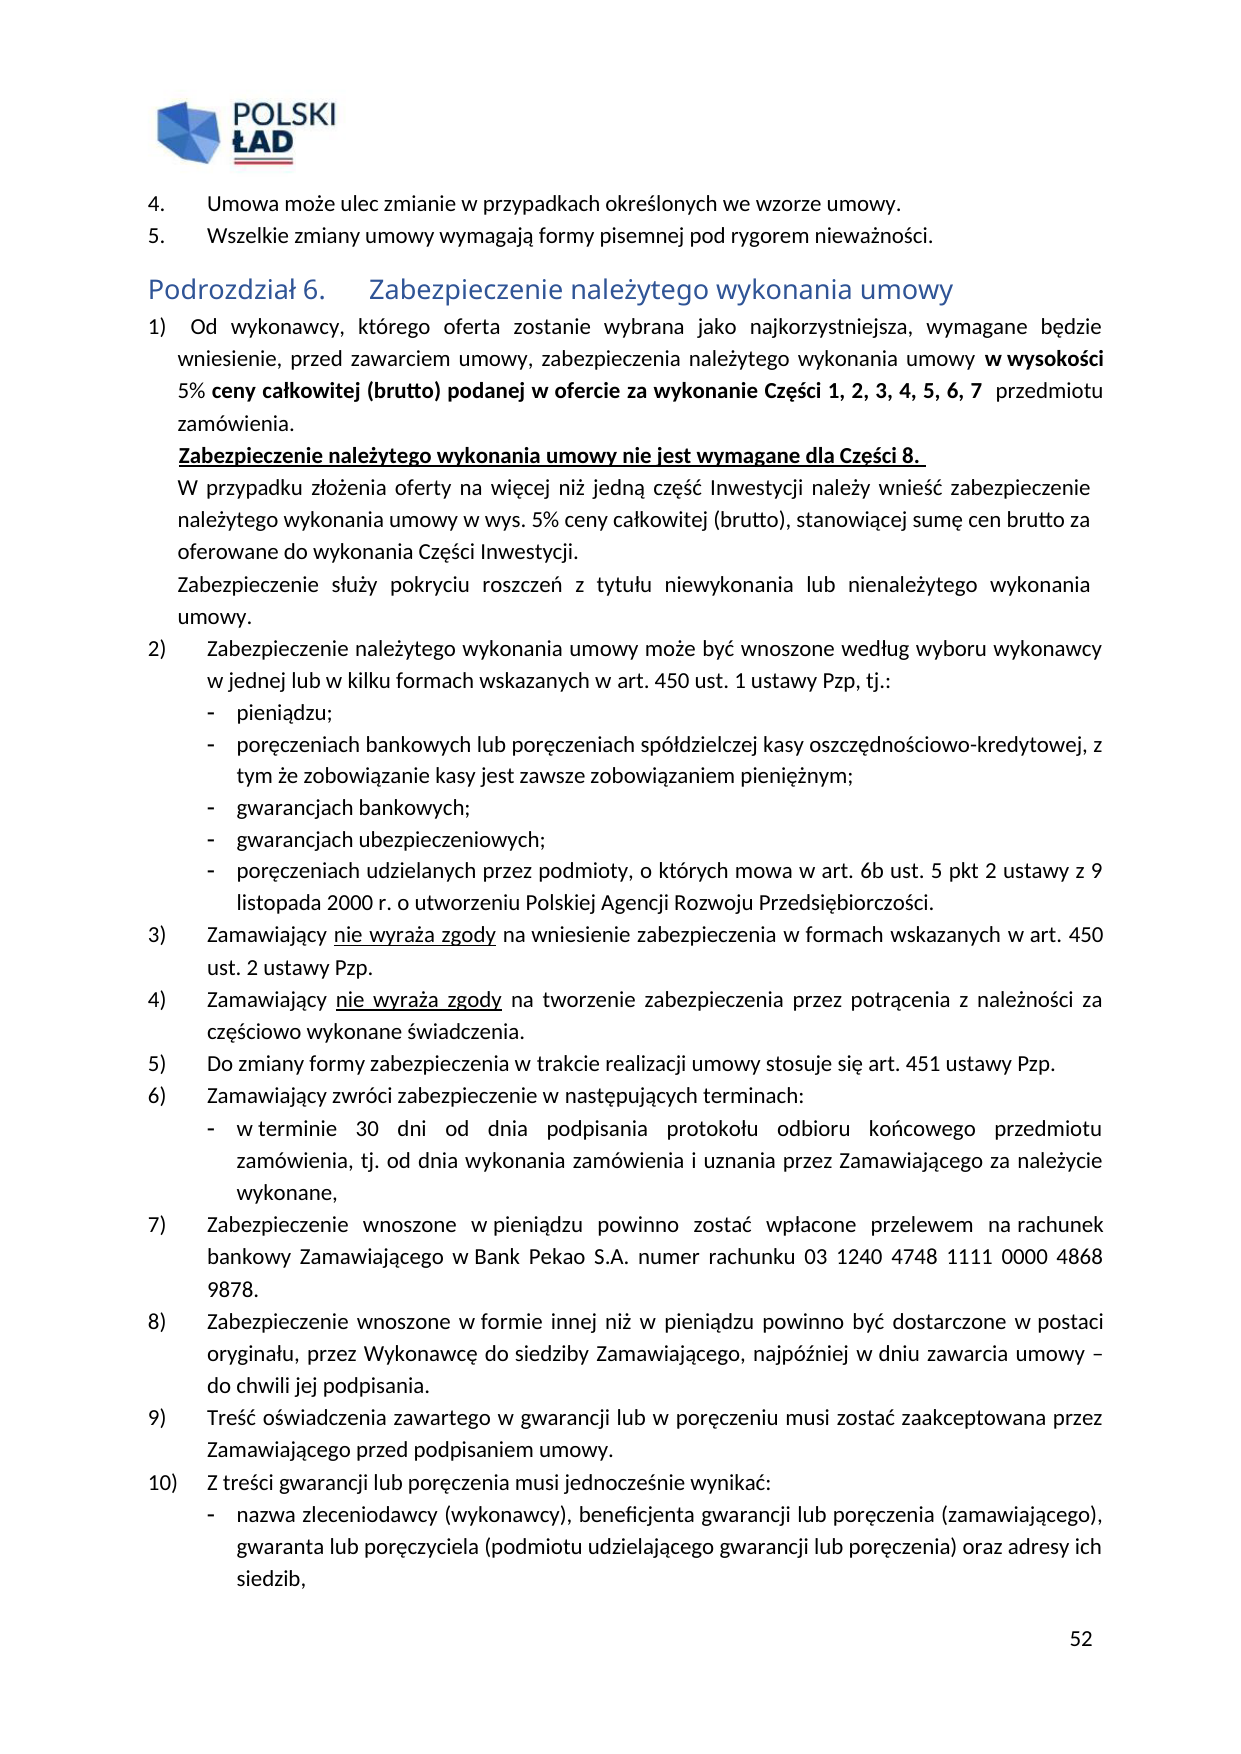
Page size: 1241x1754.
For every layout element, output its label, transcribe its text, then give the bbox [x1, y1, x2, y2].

list Wszelkie zmiany umowy wymagają formy pisemnej pod rygorem nieważności. [148, 222, 1092, 250]
list Zabezpieczenie służy pokryciu roszczeń z tytułu niewykonania lub nienależytego wykonania umowy. [177, 570, 1092, 630]
list Umowa może ulec zmianie w przypadkach określonych we wzorze umowy. [148, 189, 1092, 217]
list nazwa zleceniodawcy (wykonawcy), beneficjenta gwarancji lub poręczenia (zamawiającego), gwaranta lub poręczyciela (podmiotu udzielającego gwarancji lub poręczenia) oraz adresy ich siedzib, [207, 1500, 1104, 1592]
list Treść oświadczenia zawartego w gwarancji lub w poręczeniu musi zostać zaakceptowana przez Zamawiającego przed podpisaniem umowy. [148, 1403, 1104, 1464]
list Zamawiający nie wyraża zgody na wniesienie zabezpieczenia w formach wskazanych w art. 450 ust. 2 ustawy Pzp. [148, 921, 1104, 981]
list Zabezpieczenie należytego wykonania umowy może być wnoszone według wyboru wykonawcy w jednej lub w kilku formach wskazanych w art. 450 ust. 1 ustawy Pzp, tj.: [148, 634, 1104, 694]
list poręczeniach bankowych lub poręczeniach spółdzielczej kasy oszczędnościowo-kredytowej, z tym że zobowiązanie kasy jest zawsze zobowiązaniem pieniężnym; [207, 730, 1104, 789]
text Zabezpieczenie należytego wykonania umowy nie jest wymagane dla Części 8. [148, 441, 1104, 469]
list Zamawiający nie wyraża zgody na tworzenie zabezpieczenia przez potrącenia z należności za częściowo wykonane świadczenia. [148, 985, 1104, 1045]
list Zamawiający zwróci zabezpieczenie w następujących terminach: [148, 1082, 1104, 1109]
list Zabezpieczenie wnoszone w pieniądzu powinno zostać wpłacone przelewem na rachunek bankowy Zamawiającego w Bank Pekao S.A. numer rachunku 03 1240 4748 1111 0000 4868 9878. [148, 1210, 1104, 1303]
subtitle Zabezpieczenie należytego wykonania umowy [148, 271, 1092, 307]
list Z treści gwarancji lub poręczenia musi jednocześnie wynikać: [148, 1468, 1104, 1496]
list W przypadku złożenia oferty na więcej niż jedną część Inwestycji należy wnieść zabezpieczenie należytego wykonania umowy w wys. 5% ceny całkowitej (brutto), stanowiącej sumę cen brutto za oferowane do wykonania Części Inwestycji. [177, 473, 1092, 566]
list gwarancjach bankowych; [207, 793, 1104, 821]
list poręczeniach udzielanych przez podmioty, o których mowa w art. 6b ust. 5 pkt 2 ustawy z 9 listopada 2000 r. o utworzeniu Polskiej Agencji Rozwoju Przedsiębiorczości. [207, 856, 1104, 916]
list Od wykonawcy, którego oferta zostanie wybrana jako najkorzystniejsza, wymagane będzie wniesienie, przed zawarciem umowy, zabezpieczenia należytego wykonania umowy w wysokości 5% ceny całkowitej (brutto) podanej w ofercie za wykonanie Części 1, 2, 3, 4, 5, 6, 7 przedmiotu zamówienia. [148, 312, 1104, 437]
list pieniądzu; [207, 698, 1104, 726]
list Zabezpieczenie wnoszone w formie innej niż w pieniądzu powinno być dostarczone w postaci oryginału, przez Wykonawcę do siedziby Zamawiającego, najpóźniej w dniu zawarcia umowy – do chwili jej podpisania. [148, 1307, 1104, 1399]
list w terminie 30 dni od dnia podpisania protokołu odbioru końcowego przedmiotu zamówienia, tj. od dnia wykonania zamówienia i uznania przez Zamawiającego za należycie wykonane, [207, 1114, 1104, 1206]
list gwarancjach ubezpieczeniowych; [207, 825, 1104, 853]
list Do zmiany formy zabezpieczenia w trakcie realizacji umowy stosuje się art. 451 ustawy Pzp. [148, 1049, 1104, 1077]
